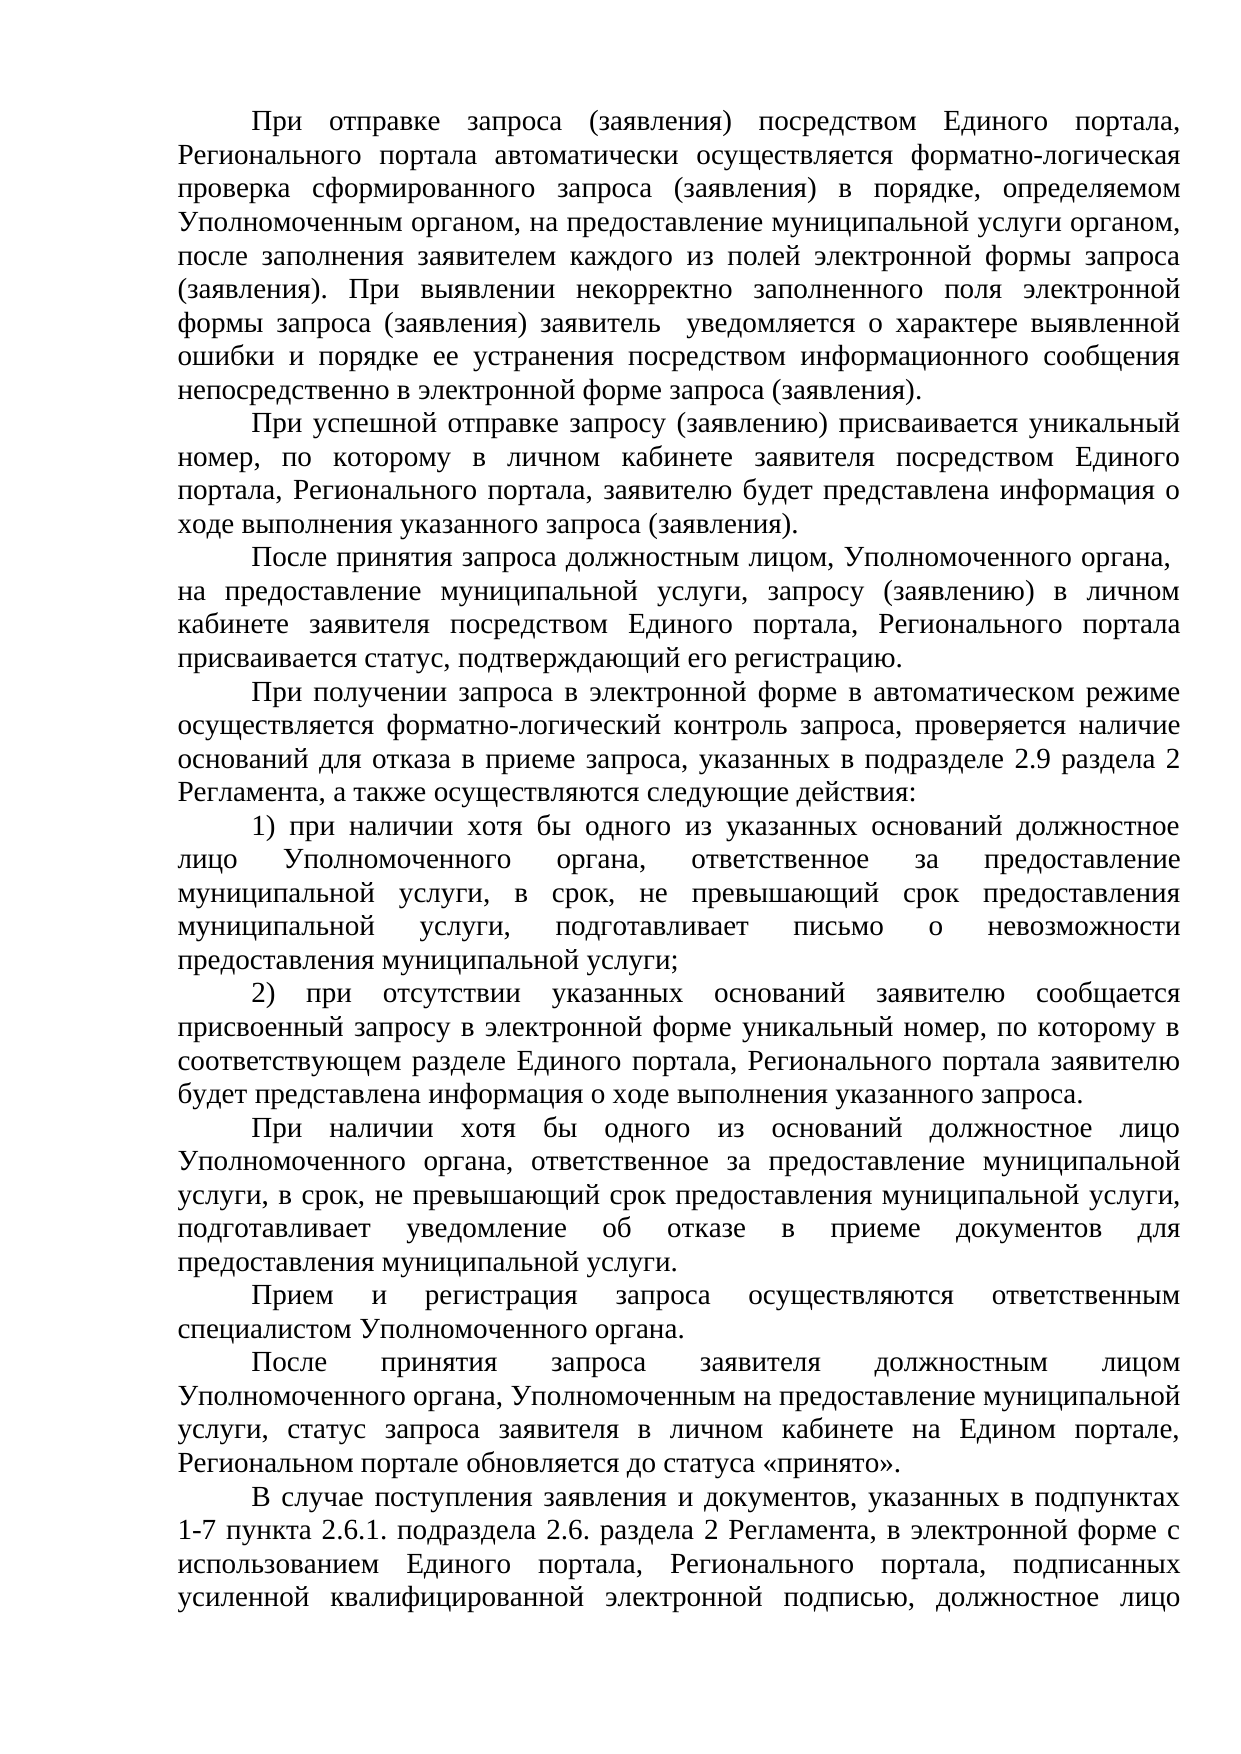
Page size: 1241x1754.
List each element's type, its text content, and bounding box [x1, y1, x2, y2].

text После принятия запроса заявителя должностным лицом Уполномоченного органа, Уполномоченным на предоставление муниципальной услуги, статус запроса заявителя в личном кабинете на Едином портале, Региональном портале обновляется до статуса «принято». [177, 1344, 1181, 1479]
text Прием и регистрация запроса осуществляются ответственным специалистом Уполномоченного органа. [177, 1277, 1181, 1344]
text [177, 1479, 1181, 1613]
text При успешной отправке запросу (заявлению) присваивается уникальный номер, по которому в личном кабинете заявителя посредством Единого портала, Регионального портала, заявителю будет представлена информация о ходе выполнения указанного запроса (заявления). [177, 405, 1181, 539]
text При получении запроса в электронной форме в автоматическом режиме осуществляется форматно-логический контроль запроса, проверяется наличие оснований для отказа в приеме запроса, указанных в подразделе 2.9 раздела 2 Регламента, а также осуществляются следующие действия: [177, 674, 1181, 808]
text 1) при наличии хотя бы одного из указанных оснований должностное лицо Уполномоченного органа, ответственное за предоставление муниципальной услуги, в срок, не превышающий срок предоставления муниципальной услуги, подготавливает письмо о невозможности предоставления муниципальной услуги; [177, 808, 1181, 976]
text При отправке запроса (заявления) посредством Единого портала, Регионального портала автоматически осуществляется форматно-логическая проверка сформированного запроса (заявления) в порядке, определяемом Уполномоченным органом, на предоставление муниципальной услуги органом, после заполнения заявителем каждого из полей электронной формы запроса (заявления). При выявлении некорректно заполненного поля электронной формы запроса (заявления) заявитель уведомляется о характере выявленной ошибки и порядке ее устранения посредством информационного сообщения непосредственно в электронной форме запроса (заявления). [177, 103, 1181, 405]
text После принятия запроса должностным лицом, Уполномоченного органа, на предоставление муниципальной услуги, запросу (заявлению) в личном кабинете заявителя посредством Единого портала, Регионального портала присваивается статус, подтверждающий его регистрацию. [177, 539, 1181, 674]
text 2) при отсутствии указанных оснований заявителю сообщается присвоенный запросу в электронной форме уникальный номер, по которому в соответствующем разделе Единого портала, Регионального портала заявителю будет представлена информация о ходе выполнения указанного запроса. [177, 976, 1181, 1110]
text При наличии хотя бы одного из оснований должностное лицо Уполномоченного органа, ответственное за предоставление муниципальной услуги, в срок, не превышающий срок предоставления муниципальной услуги, подготавливает уведомление об отказе в приеме документов для предоставления муниципальной услуги. [177, 1110, 1181, 1277]
